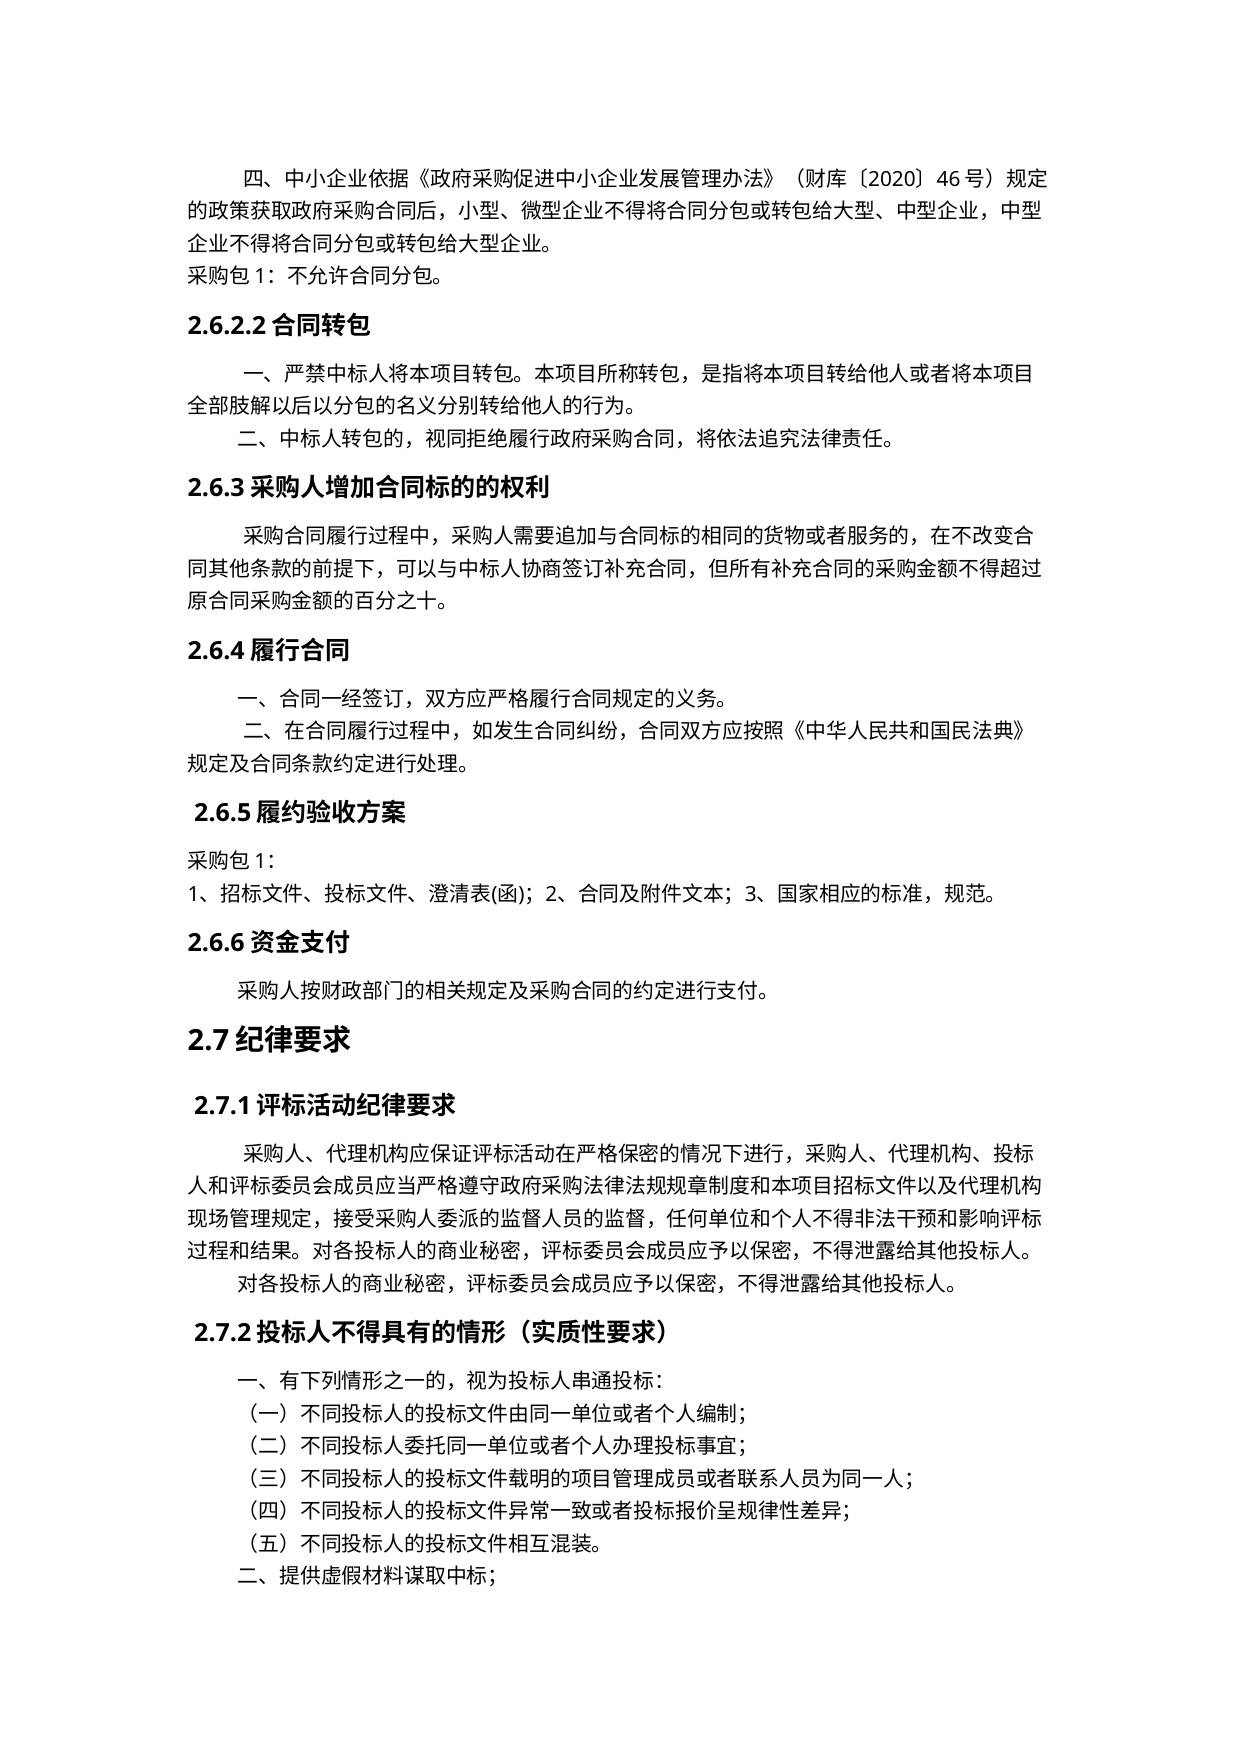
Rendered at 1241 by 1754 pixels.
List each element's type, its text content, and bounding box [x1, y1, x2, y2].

text 二、中标人转包的，视同拒绝履行政府采购合同，将依法追究法律责任。 [187, 422, 1053, 454]
text 一、合同一经签订，双方应严格履行合同规定的义务。 [187, 682, 1053, 714]
text 2.7.1评标活动纪律要求 [187, 1072, 1053, 1137]
text 2.6.6资金支付 [187, 909, 1053, 974]
text 2.6.3采购人增加合同标的的权利 [187, 454, 1053, 519]
text 对各投标人的商业秘密，评标委员会成员应予以保密，不得泄露给其他投标人。 [187, 1267, 1053, 1299]
text （二）不同投标人委托同一单位或者个人办理投标事宜； [187, 1429, 1053, 1462]
text 采购人按财政部门的相关规定及采购合同的约定进行支付。 [187, 974, 1053, 1007]
text 采购人、代理机构应保证评标活动在严格保密的情况下进行，采购人、代理机构、投标人和评标委员会成员应当严格遵守政府采购法律法规规章制度和本项目招标文件以及代理机构现场管理规定，接受采购人委派的监督人员的监督，任何单位和个人不得非法干预和影响评标过程和结果。对各投标人的商业秘密，评标委员会成员应予以保密，不得泄露给其他投标人。 [187, 1137, 1053, 1267]
text 采购包1：不允许合同分包。 [187, 259, 1053, 292]
text 2.6.2.2合同转包 [187, 292, 1053, 357]
text （五）不同投标人的投标文件相互混装。 [187, 1527, 1053, 1559]
text （四）不同投标人的投标文件异常一致或者投标报价呈规律性差异； [187, 1494, 1053, 1527]
text 2.7纪律要求 [187, 1007, 1053, 1072]
text 二、在合同履行过程中，如发生合同纠纷，合同双方应按照《中华人民共和国民法典》规定及合同条款约定进行处理。 [187, 714, 1053, 779]
text 一、有下列情形之一的，视为投标人串通投标： [187, 1364, 1053, 1397]
text 四、中小企业依据《政府采购促进中小企业发展管理办法》（财库〔2020〕46号）规定的政策获取政府采购合同后，小型、微型企业不得将合同分包或转包给大型、中型企业，中型企业不得将合同分包或转包给大型企业。 [187, 162, 1053, 259]
text 2.6.4履行合同 [187, 617, 1053, 682]
text 采购包1： [187, 844, 1053, 877]
text 二、提供虚假材料谋取中标； [187, 1559, 1053, 1592]
text 2.6.5履约验收方案 [187, 779, 1053, 844]
text （三）不同投标人的投标文件载明的项目管理成员或者联系人员为同一人； [187, 1462, 1053, 1494]
text 一、严禁中标人将本项目转包。本项目所称转包，是指将本项目转给他人或者将本项目全部肢解以后以分包的名义分别转给他人的行为。 [187, 357, 1053, 422]
text （一）不同投标人的投标文件由同一单位或者个人编制； [187, 1397, 1053, 1429]
text 采购合同履行过程中，采购人需要追加与合同标的相同的货物或者服务的，在不改变合同其他条款的前提下，可以与中标人协商签订补充合同，但所有补充合同的采购金额不得超过原合同采购金额的百分之十。 [187, 519, 1053, 617]
text 2.7.2投标人不得具有的情形（实质性要求） [187, 1299, 1053, 1364]
text 1、招标文件、投标文件、澄清表(函)；2、合同及附件文本；3、国家相应的标准，规范。 [187, 877, 1053, 909]
